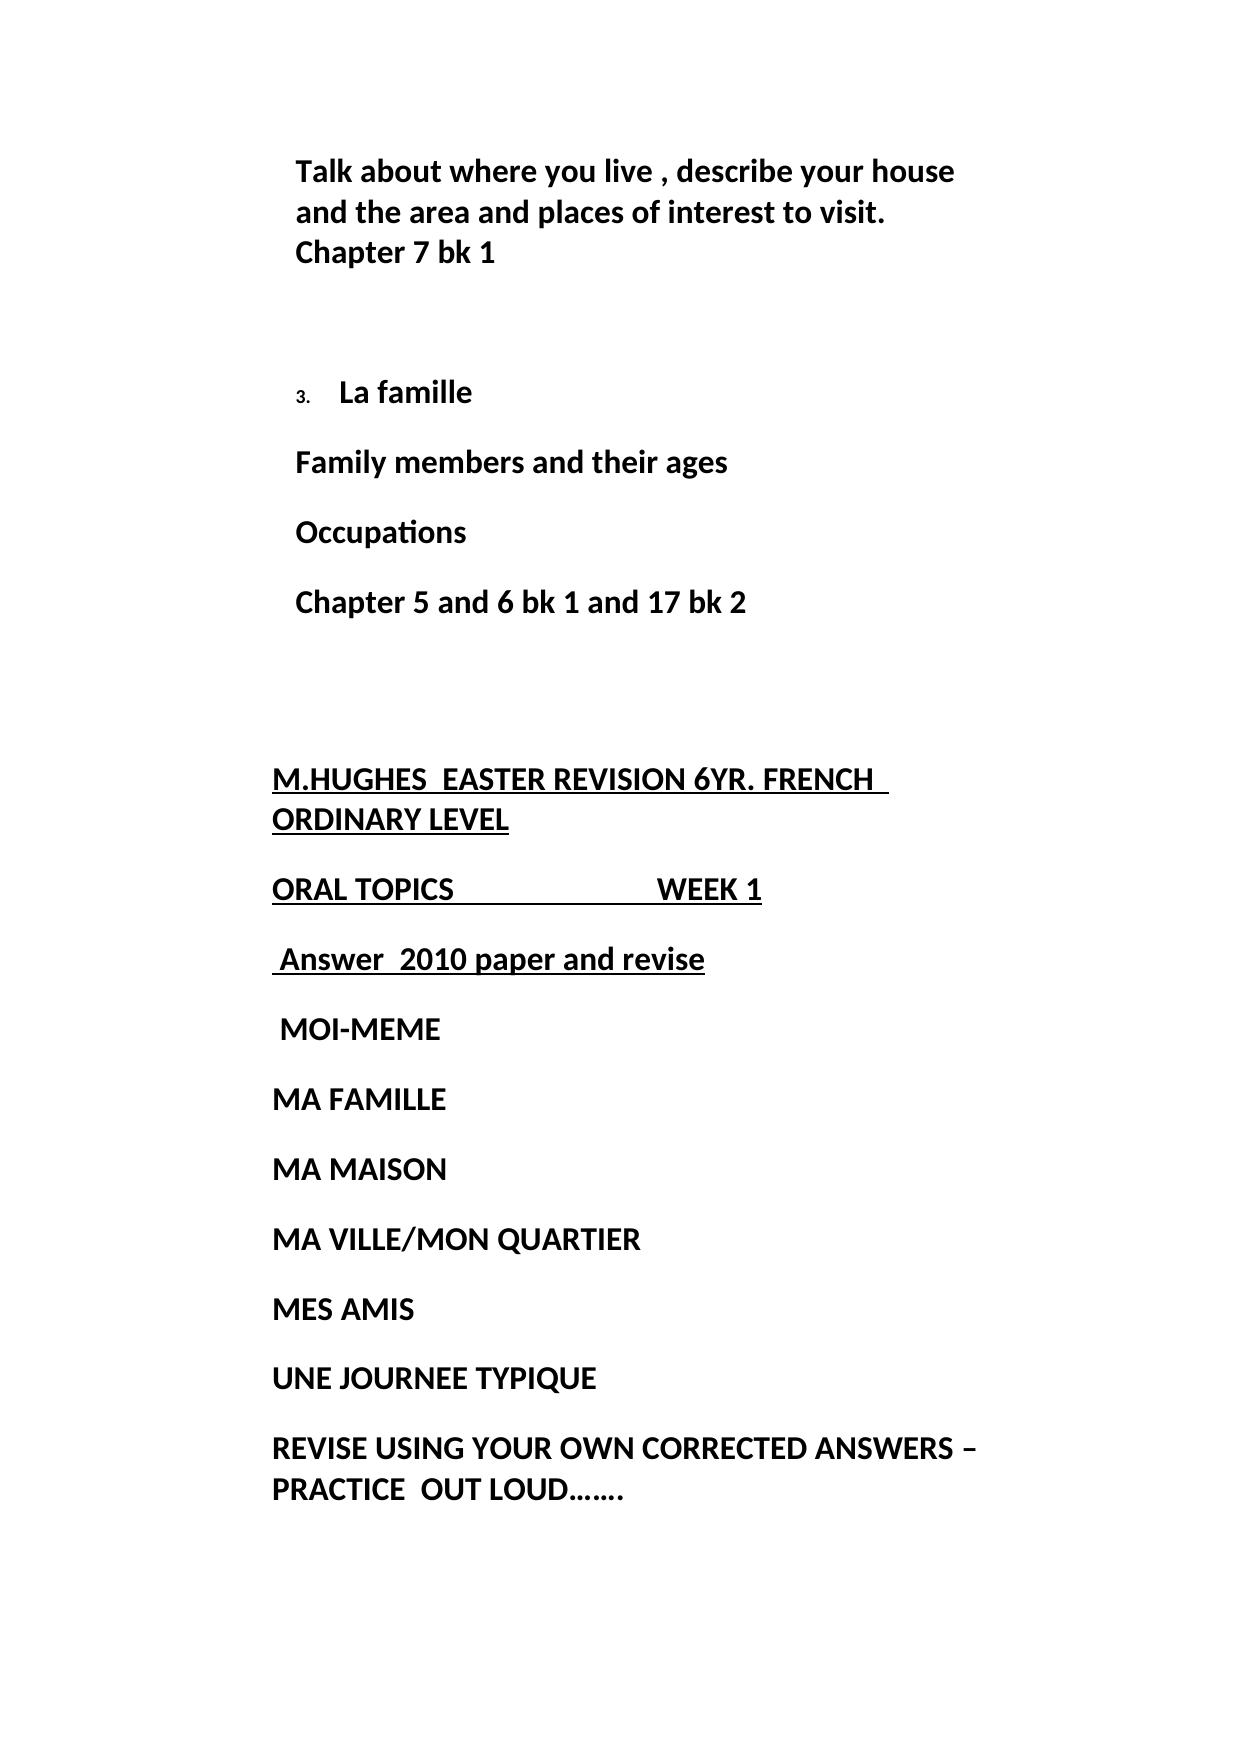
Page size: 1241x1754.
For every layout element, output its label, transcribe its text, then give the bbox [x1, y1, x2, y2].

text Answer 2010 paper and revise [272, 938, 993, 979]
text ORAL TOPICS WEEK 1 [272, 868, 993, 909]
text Occupations [295, 511, 993, 552]
text 3. La famille [295, 371, 993, 412]
text MA VILLE/MON QUARTIER [272, 1218, 993, 1258]
text MA FAMILLE [272, 1078, 993, 1118]
text Family members and their ages [295, 441, 993, 482]
text M.HUGHES EASTER REVISION 6YR. FRENCH ORDINARY LEVEL [272, 757, 993, 839]
text MES AMIS [272, 1287, 993, 1328]
text MOI-MEME [272, 1008, 993, 1049]
text Chapter 5 and 6 bk 1 and 17 bk 2 [295, 581, 993, 622]
text UNE JOURNEE TYPIQUE [272, 1357, 993, 1398]
text Talk about where you live , describe your house and the area and places of interest to visit. Chapter 7 bk 1 [295, 150, 993, 272]
text MA MAISON [272, 1148, 993, 1188]
text REVISE USING YOUR OWN CORRECTED ANSWERS –PRACTICE OUT LOUD……. [272, 1427, 993, 1509]
